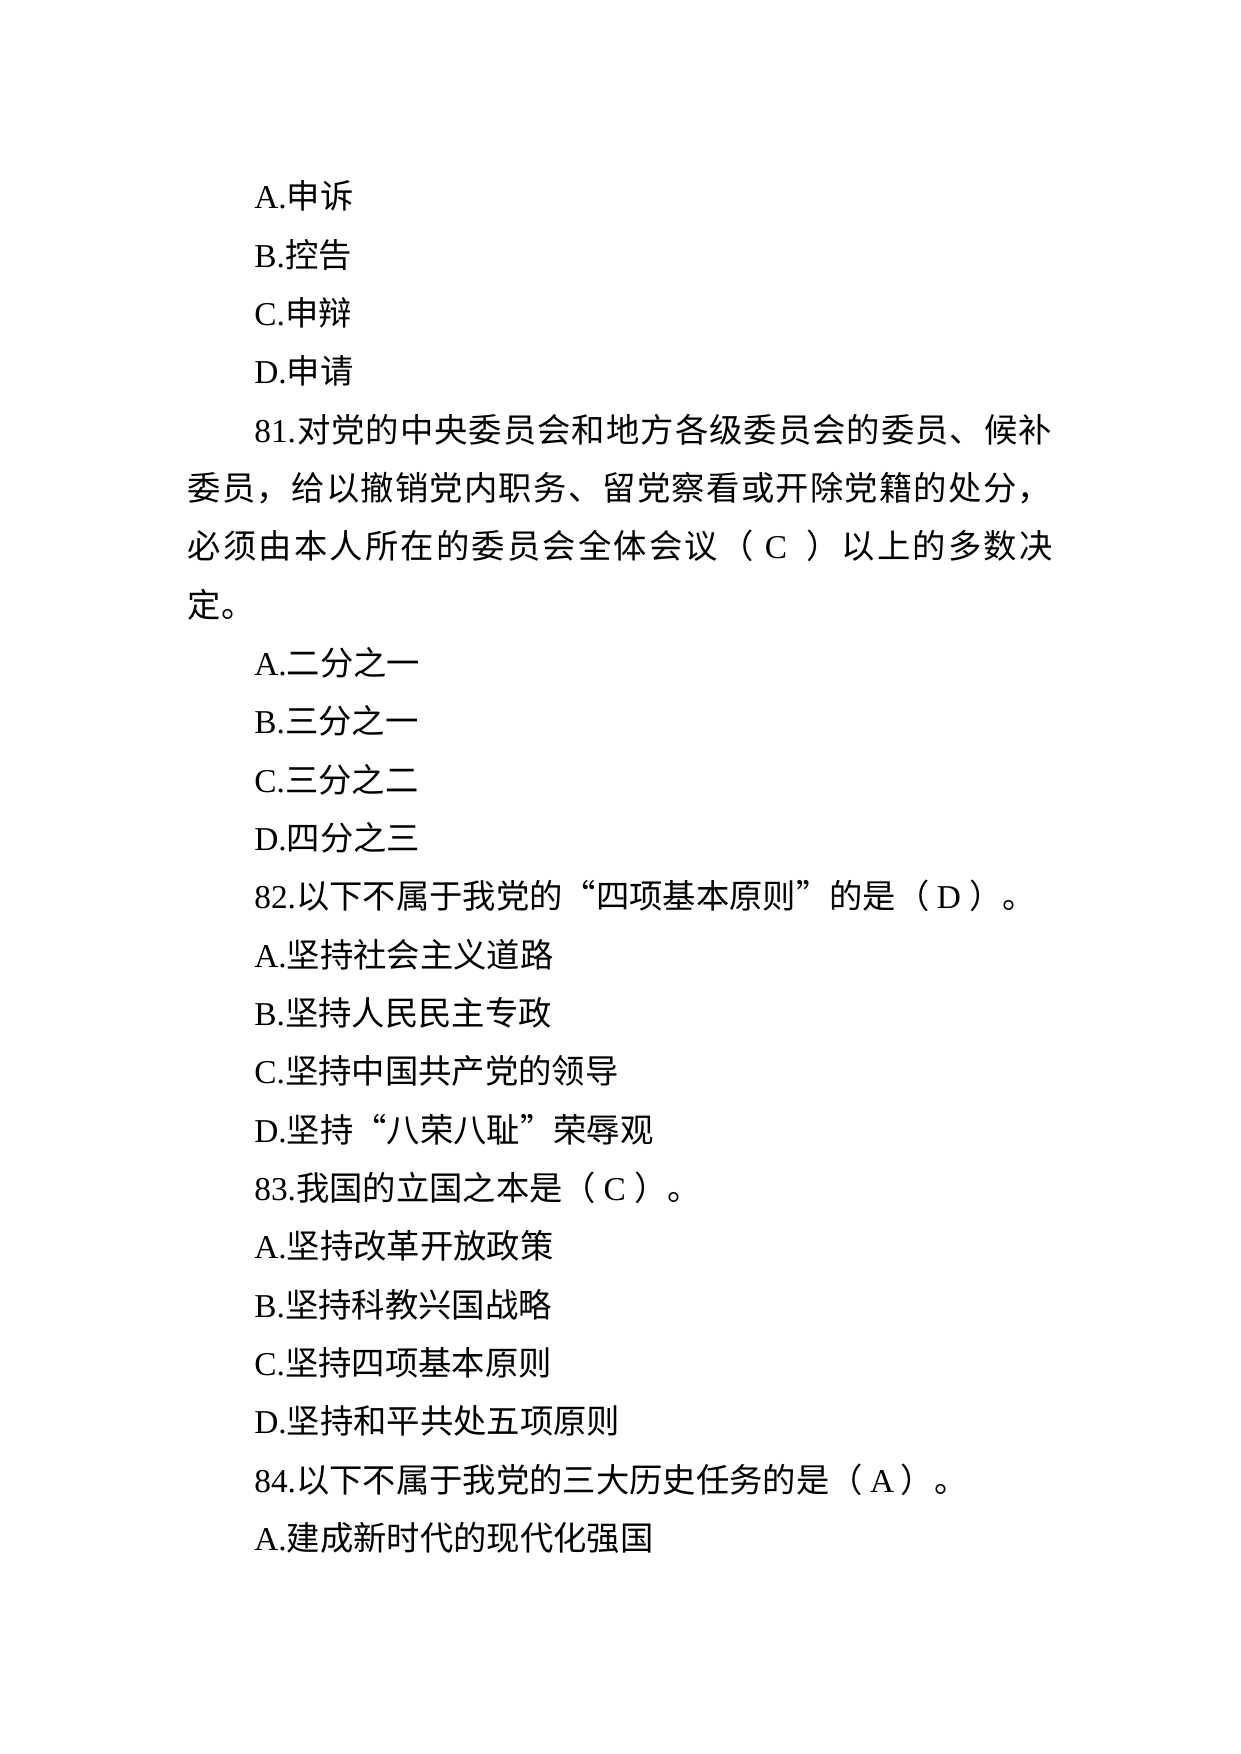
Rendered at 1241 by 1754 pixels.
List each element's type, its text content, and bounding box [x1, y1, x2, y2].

text 84.以下不属于我党的三大历史任务的是（ A ）。 [187, 1445, 1053, 1504]
text A.申诉 [187, 162, 1053, 220]
text D.坚持和平共处五项原则 [187, 1387, 1053, 1445]
text 83.我国的立国之本是（ C ）。 [187, 1154, 1053, 1212]
text D.四分之三 [187, 804, 1053, 862]
text 82.以下不属于我党的“四项基本原则”的是（ D ）。 [187, 862, 1053, 920]
text C.坚持中国共产党的领导 [187, 1037, 1053, 1095]
text D.申请 [187, 337, 1053, 395]
text C.三分之二 [187, 745, 1053, 804]
text B.坚持人民民主专政 [187, 979, 1053, 1037]
text B.控告 [187, 220, 1053, 279]
text A.二分之一 [187, 629, 1053, 687]
text B.三分之一 [187, 687, 1053, 745]
text C.申辩 [187, 279, 1053, 337]
text C.坚持四项基本原则 [187, 1329, 1053, 1387]
text A.坚持改革开放政策 [187, 1212, 1053, 1270]
text D.坚持“八荣八耻”荣辱观 [187, 1095, 1053, 1154]
text B.坚持科教兴国战略 [187, 1270, 1053, 1329]
text A.坚持社会主义道路 [187, 920, 1053, 979]
text A.建成新时代的现代化强国 [187, 1504, 1053, 1562]
text 81.对党的中央委员会和地方各级委员会的委员、候补委员，给以撤销党内职务、留党察看或开除党籍的处分，必须由本人所在的委员会全体会议（ C ）以上的多数决定。 [187, 395, 1053, 629]
